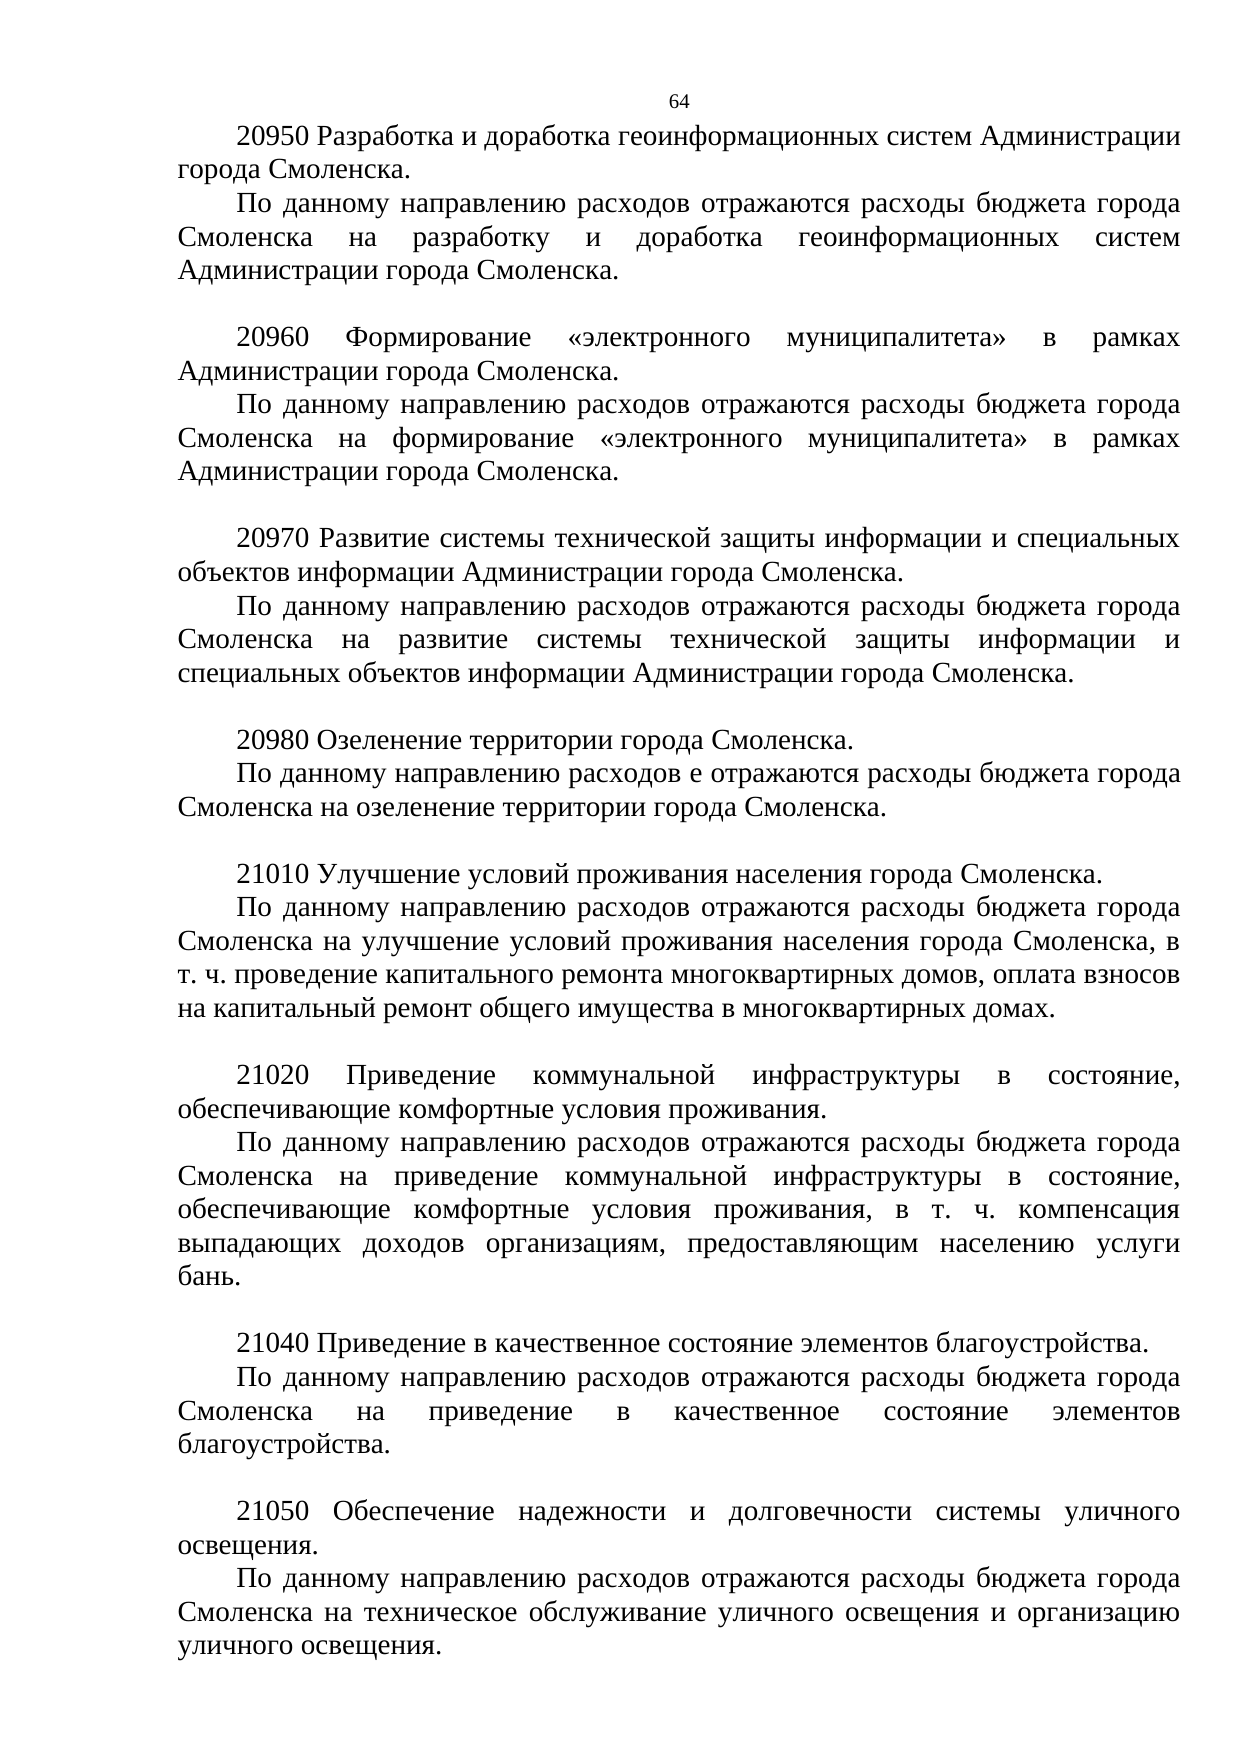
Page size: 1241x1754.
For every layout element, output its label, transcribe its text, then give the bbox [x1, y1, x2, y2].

text 21010 Улучшение условий проживания населения города Смоленска. [177, 856, 1181, 889]
text По данному направлению расходов отражаются расходы бюджета города Смоленска на приведение в качественное состояние элементов благоустройства. [177, 1359, 1181, 1460]
text 20980 Озеленение территории города Смоленска. [177, 722, 1181, 755]
text 21040 Приведение в качественное состояние элементов благоустройства. [177, 1326, 1181, 1359]
text 20970 Развитие системы технической защиты информации и специальных объектов информации Администрации города Смоленска. [177, 521, 1181, 588]
text 20950 Разработка и доработка геоинформационных систем Администрации города Смоленска. [177, 118, 1181, 185]
text По данному направлению расходов отражаются расходы бюджета города Смоленска на приведение коммунальной инфраструктуры в состояние, обеспечивающие комфортные условия проживания, в т. ч. компенсация выпадающих доходов организациям, предоставляющим населению услуги бань. [177, 1124, 1181, 1292]
text По данному направлению расходов отражаются расходы бюджета города Смоленска на формирование «электронного муниципалитета» в рамках Администрации города Смоленска. [177, 386, 1181, 487]
text 21020 Приведение коммунальной инфраструктуры в состояние, обеспечивающие комфортные условия проживания. [177, 1057, 1181, 1124]
text По данному направлению расходов е отражаются расходы бюджета города Смоленска на озеленение территории города Смоленска. [177, 755, 1181, 822]
text По данному направлению расходов отражаются расходы бюджета города Смоленска на улучшение условий проживания населения города Смоленска, в т. ч. проведение капитального ремонта многоквартирных домов, оплата взносов на капитальный ремонт общего имущества в многоквартирных домах. [177, 889, 1181, 1024]
text По данному направлению расходов отражаются расходы бюджета города Смоленска на развитие системы технической защиты информации и специальных объектов информации Администрации города Смоленска. [177, 588, 1181, 688]
text По данному направлению расходов отражаются расходы бюджета города Смоленска на разработку и доработка геоинформационных систем Администрации города Смоленска. [177, 185, 1181, 286]
text По данному направлению расходов отражаются расходы бюджета города Смоленска на техническое обслуживание уличного освещения и организацию уличного освещения. [177, 1560, 1181, 1661]
text 21050 Обеспечение надежности и долговечности системы уличного освещения. [177, 1493, 1181, 1560]
text 20960 Формирование «электронного муниципалитета» в рамках Администрации города Смоленска. [177, 319, 1181, 386]
